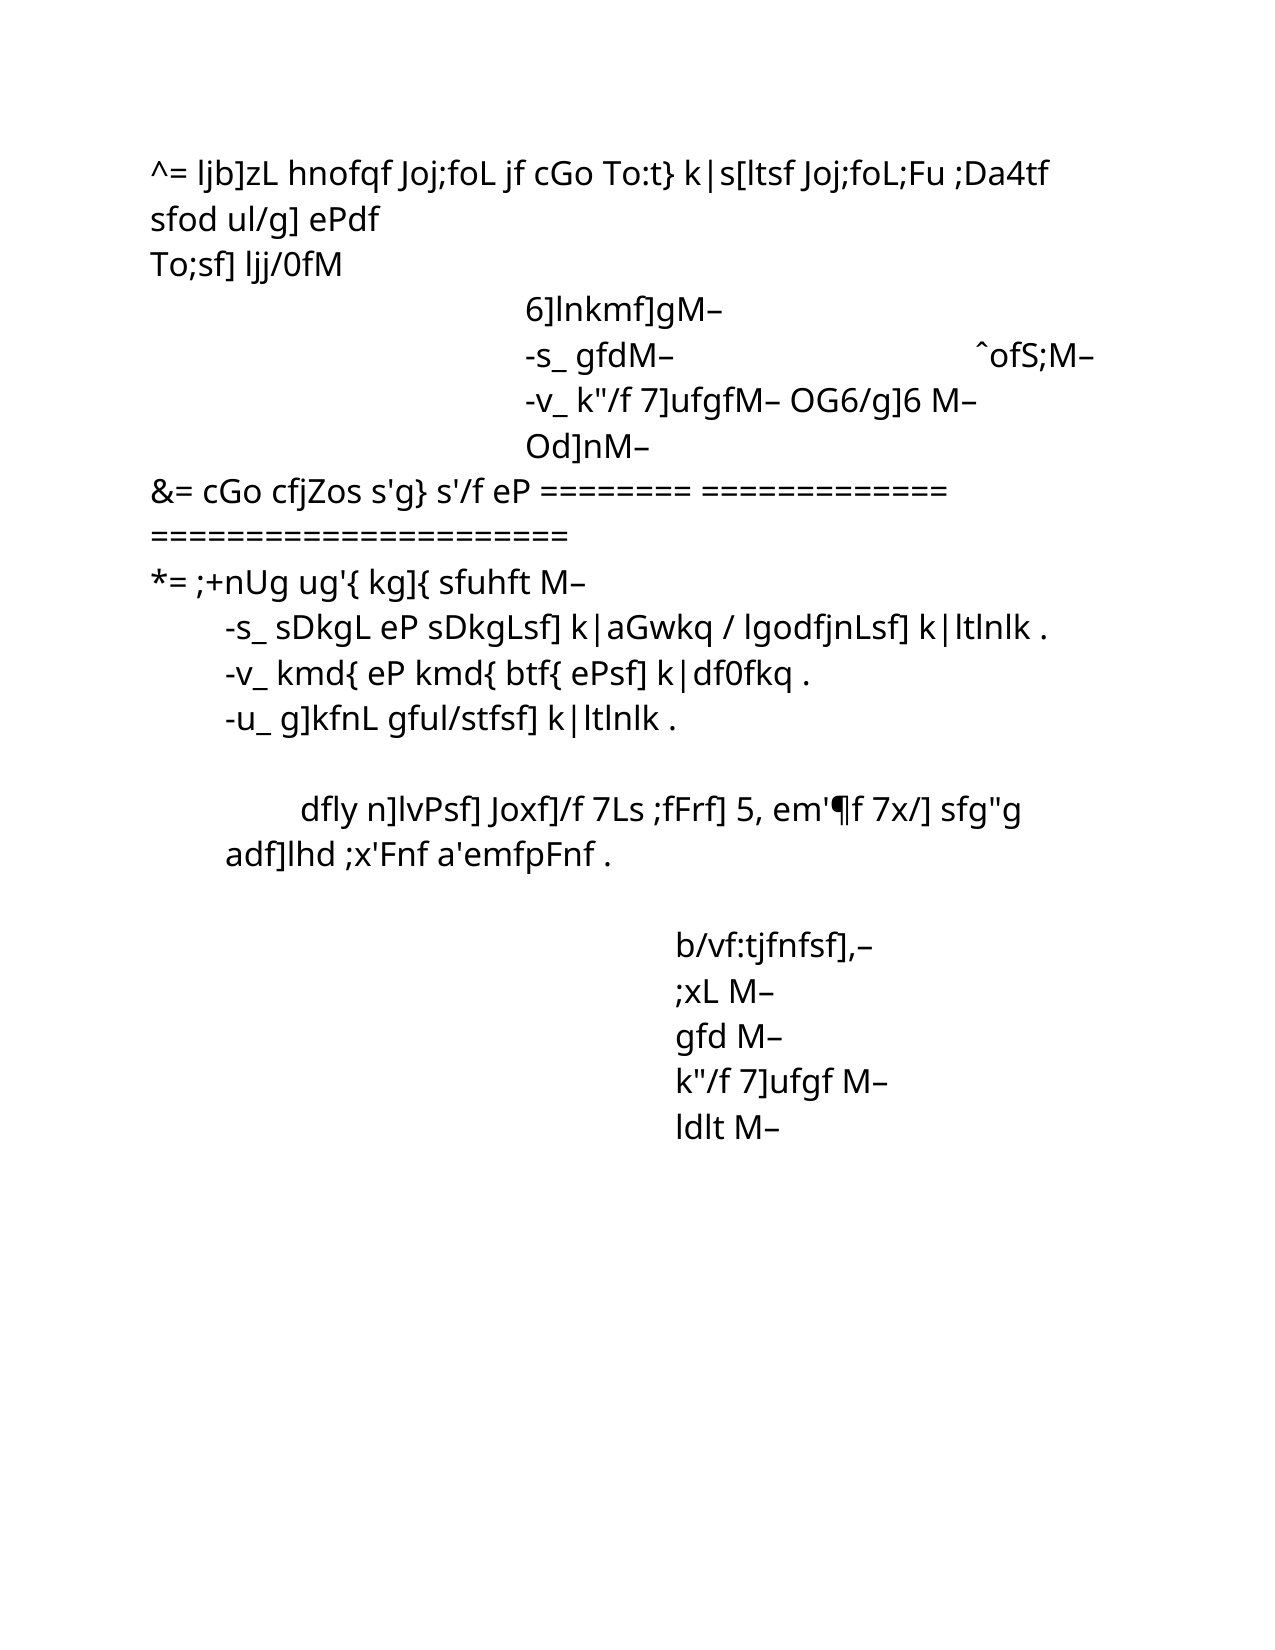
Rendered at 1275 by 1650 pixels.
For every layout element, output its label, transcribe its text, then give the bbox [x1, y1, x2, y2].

text Od]nM– [525, 422, 1125, 468]
text -s_ gfdM– ˆofS;M– [525, 332, 1125, 377]
text k"/f 7]ufgf M– [675, 1058, 1125, 1104]
text dfly n]lvPsf] Joxf]/f 7Ls ;fFrf] 5, em'¶f 7x/] sfg"g adf]lhd ;x'Fnf a'emfpFnf . [225, 786, 1125, 877]
text -v_ kmd{ eP kmd{ btf{ ePsf] k|df0fkq . [225, 649, 1125, 695]
text ^= ljb]zL hnofqf Joj;foL jf cGo To:t} k|s[ltsf Joj;foL;Fu ;Da4tf sfod ul/g] ePdf [150, 150, 1125, 241]
text &= cGo cfjZos s'g} s'/f eP ======== ============= ====================== [150, 468, 1125, 559]
text b/vf:tjfnfsf],– [675, 922, 1125, 967]
text -s_ sDkgL eP sDkgLsf] k|aGwkq / lgodfjnLsf] k|ltlnlk . [225, 604, 1125, 649]
text To;sf] ljj/0fM [150, 241, 1125, 286]
text 6]lnkmf]gM– [525, 286, 1125, 332]
text -v_ k"/f 7]ufgfM– OG6/g]6 M– [525, 377, 1125, 422]
text ldlt M– [675, 1104, 1125, 1149]
text *= ;+nUg ug'{ kg]{ sfuhft M– [150, 559, 1125, 604]
text gfd M– [675, 1013, 1125, 1058]
text ;xL M– [675, 967, 1125, 1013]
text -u_ g]kfnL gful/stfsf] k|ltlnlk . [225, 695, 1125, 740]
